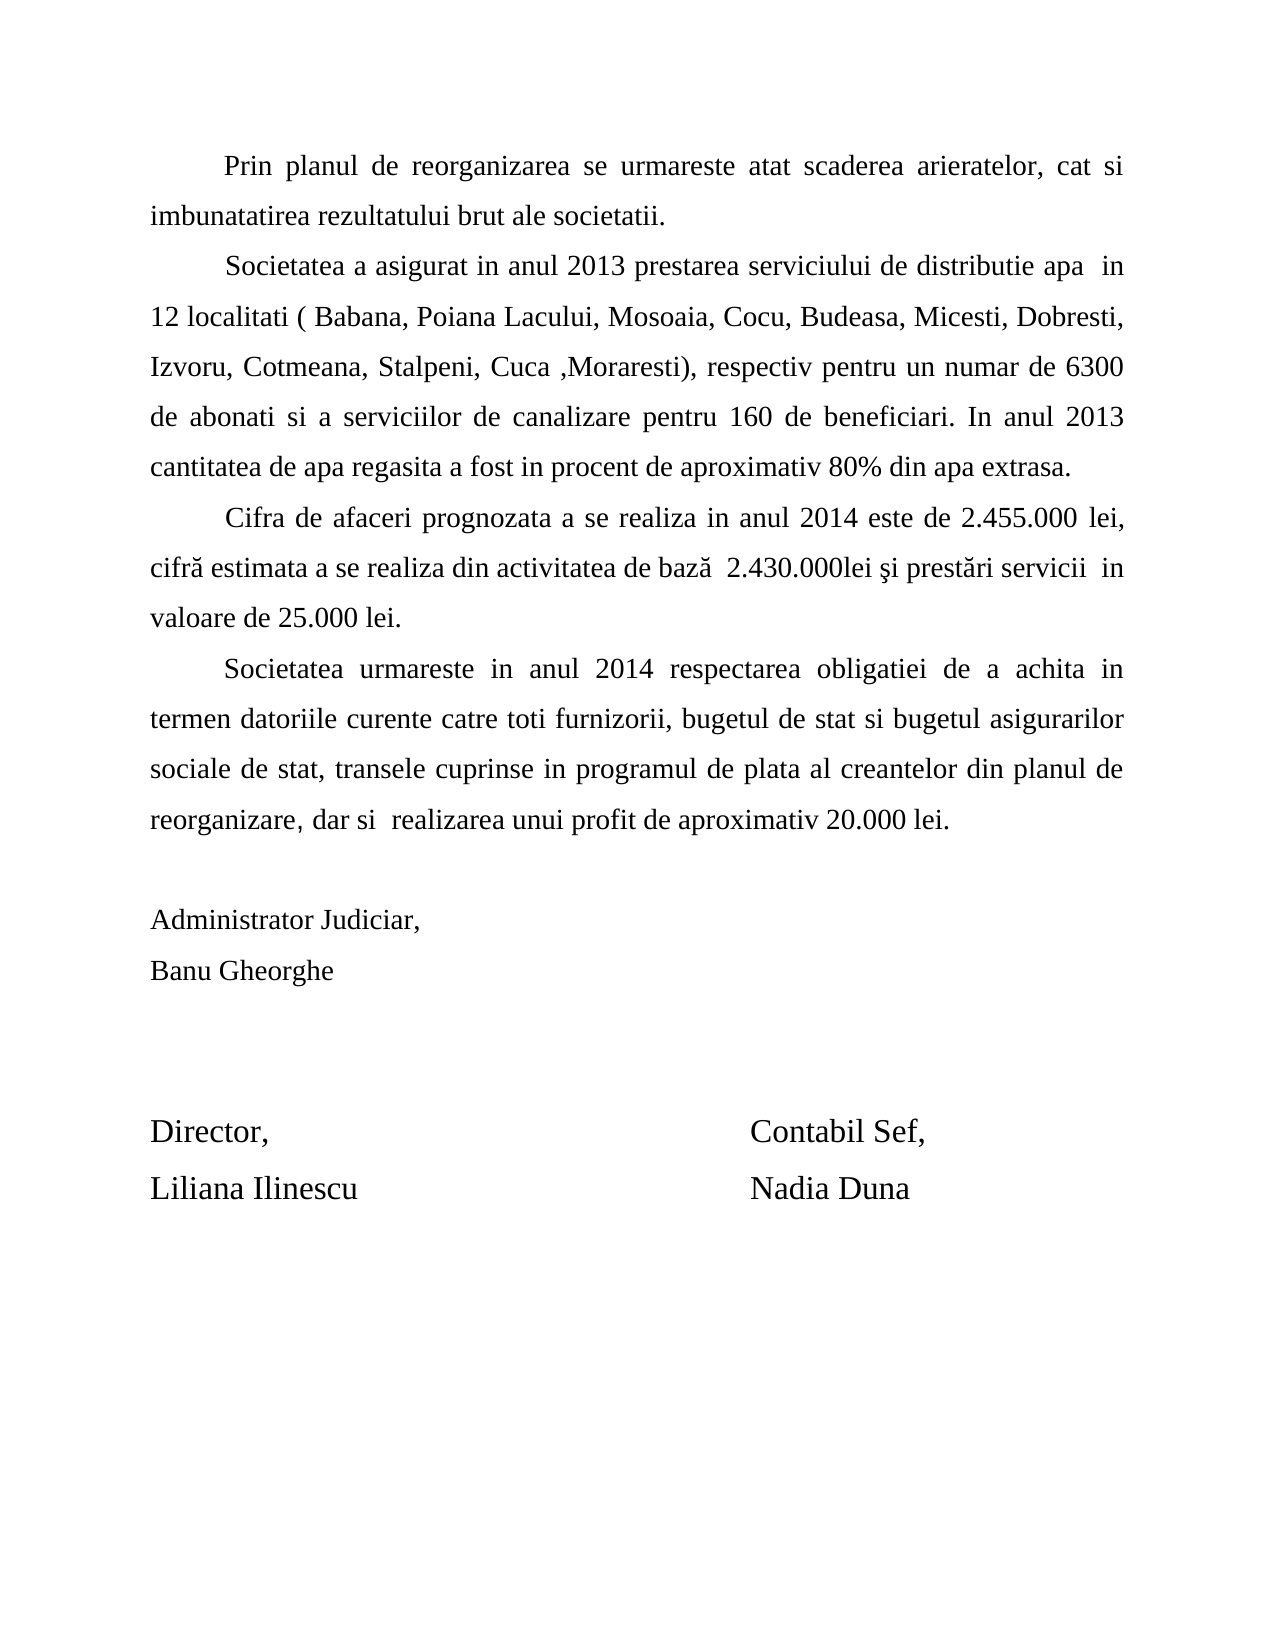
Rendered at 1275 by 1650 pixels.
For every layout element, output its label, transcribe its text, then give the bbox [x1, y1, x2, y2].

text Banu Gheorghe [150, 953, 1125, 986]
text Societatea a asigurat in anul 2013 prestarea serviciului de distributie apa in 12 localitati ( Babana, Poiana Lacului, Mosoaia, Cocu, Budeasa, Micesti, Dobresti, Izvoru, Cotmeana, Stalpeni, Cuca ,Moraresti), respectiv pentru un numar de 6300 de abonati si a serviciilor de canalizare pentru 160 de beneficiari. In anul 2013 cantitatea de apa regasita a fost in procent de aproximativ 80% din apa extrasa. [150, 248, 1125, 483]
text Administrator Judiciar, [150, 902, 1125, 936]
text Liliana Ilinescu Nadia Duna [150, 1168, 1125, 1207]
text Societatea urmareste in anul 2014 respectarea obligatiei de a achita in termen datoriile curente catre toti furnizorii, bugetul de stat si bugetul asigurarilor sociale de stat, transele cuprinse in programul de plata al creantelor din planul de reorganizare, dar si realizarea unui profit de aproximativ 20.000 lei. [150, 651, 1125, 835]
text Cifra de afaceri prognozata a se realiza in anul 2014 este de 2.455.000 lei, cifră estimata a se realiza din activitatea de bază 2.430.000lei şi prestări servicii in valoare de 25.000 lei. [150, 500, 1125, 634]
text Director, Contabil Sef, [150, 1111, 1125, 1149]
text Prin planul de reorganizarea se urmareste atat scaderea arieratelor, cat si imbunatatirea rezultatului brut ale societatii. [150, 148, 1125, 232]
